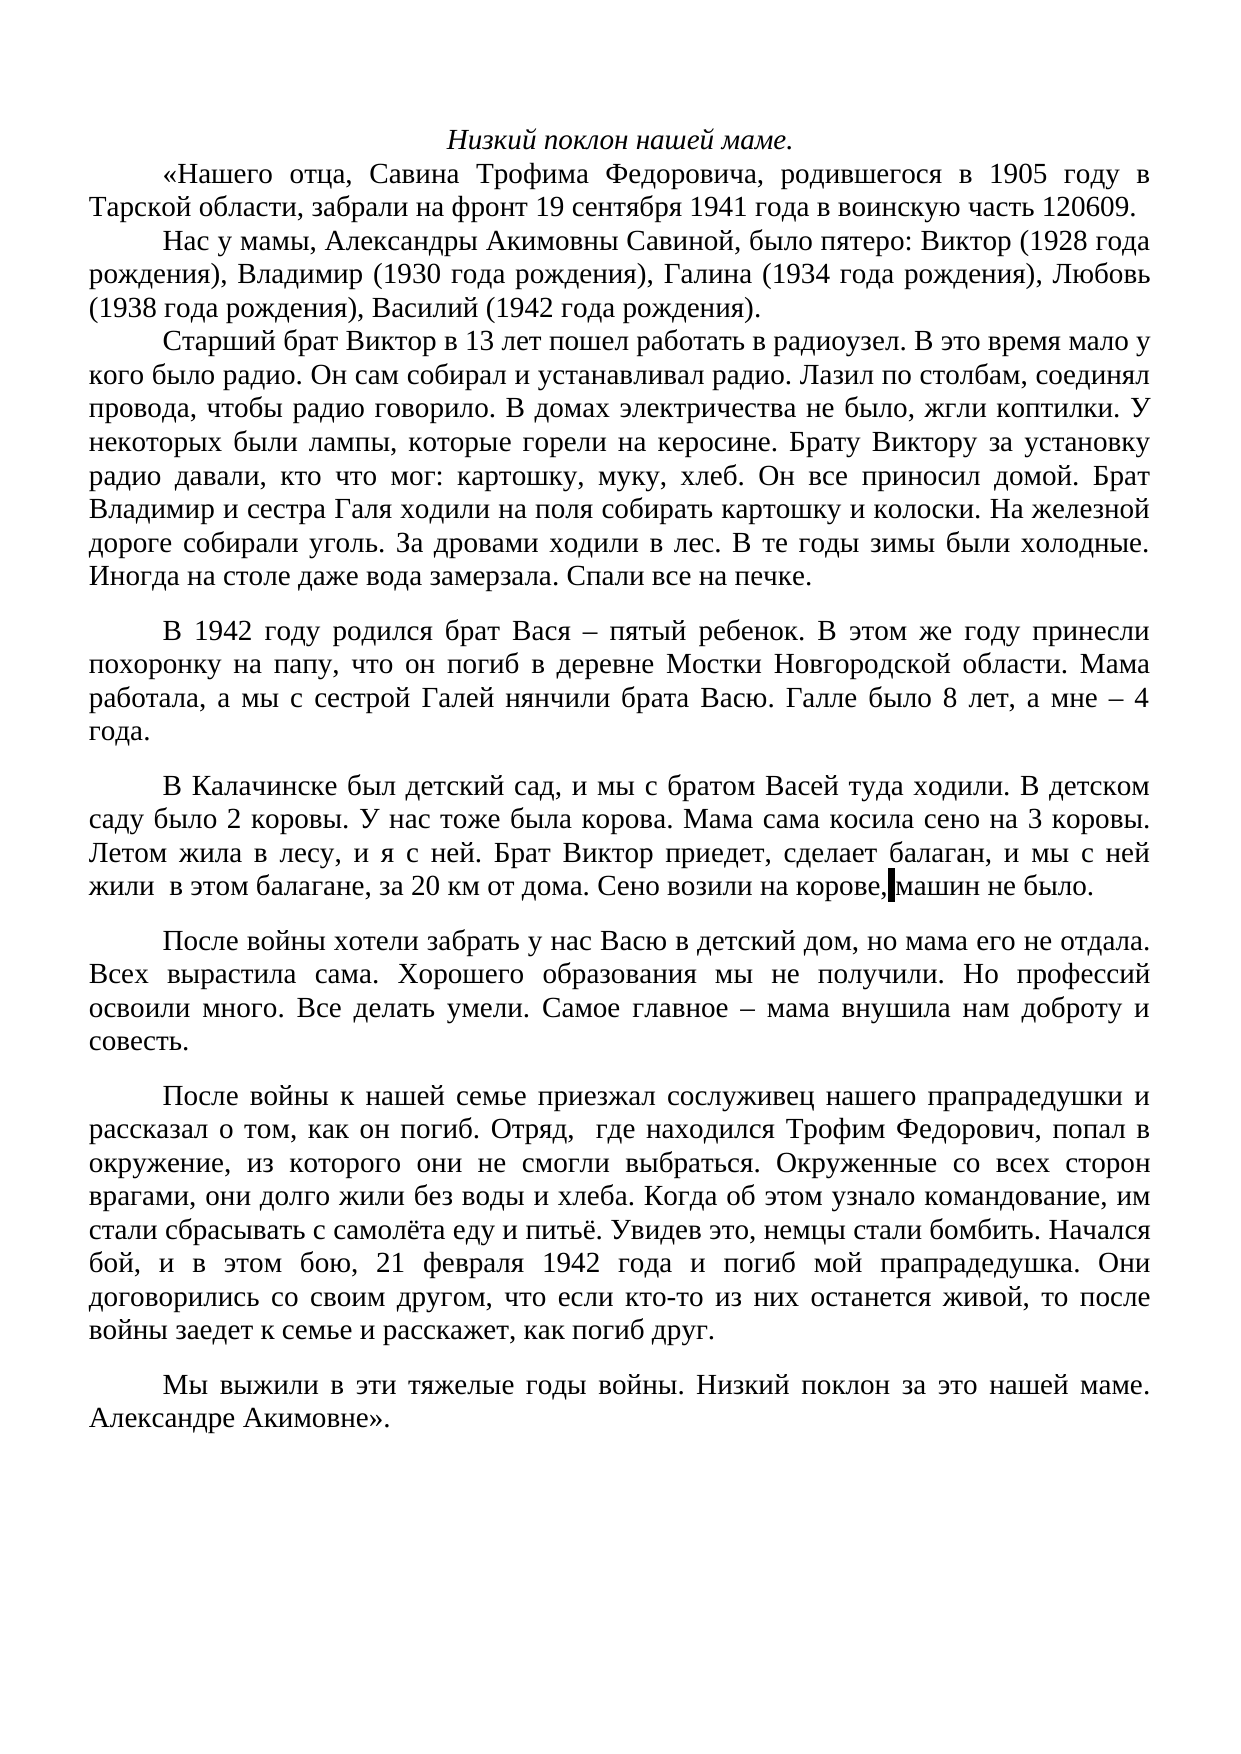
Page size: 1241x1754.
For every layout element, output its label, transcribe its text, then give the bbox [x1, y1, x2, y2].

text Старший брат Виктор в 13 лет пошел работать в радиоузел. В это время мало у кого было радио. Он сам собирал и устанавливал радио. Лазил по столбам, соединял провода, чтобы радио говорило. В домах электричества не было, жгли коптилки. У некоторых были лампы, которые горели на керосине. Брату Виктору за установку радио давали, кто что мог: картошку, муку, хлеб. Он все приносил домой. Брат Владимир и сестра Галя ходили на поля собирать картошку и колоски. На железной дороге собирали уголь. За дровами ходили в лес. В те годы зимы были холодные. Иногда на столе даже вода замерзала. Спали все на печке. [89, 323, 1152, 592]
text «Нашего отца, Савина Трофима Федоровича, родившегося в 1905 году в Тарской области, забрали на фронт 19 сентября 1941 года в воинскую часть 120609. [89, 156, 1152, 223]
text Нас у мамы, Александры Акимовны Савиной, было пятеро: Виктор (1928 года рождения), Владимир (1930 года рождения), Галина (1934 года рождения), Любовь (1938 года рождения), Василий (1942 года рождения). [89, 223, 1152, 323]
text После войны хотели забрать у нас Васю в детский дом, но мама его не отдала. Всех вырастила сама. Хорошего образования мы не получили. Но профессий освоили много. Все делать умели. Самое главное – мама внушила нам доброту и совесть. [89, 923, 1152, 1057]
text Низкий поклон нашей маме. [89, 122, 1152, 156]
text В Калачинске был детский сад, и мы с братом Васей туда ходили. В детском саду было 2 коровы. У нас тоже была корова. Мама сама косила сено на 3 коровы. Летом жила в лесу, и я с ней. Брат Виктор приедет, сделает балаган, и мы с ней жили в этом балагане, за 20 км от дома. Сено возили на корове, машин не было. [89, 768, 1152, 902]
text В 1942 году родился брат Вася – пятый ребенок. В этом же году принесли похоронку на папу, что он погиб в деревне Мостки Новгородской области. Мама работала, а мы с сестрой Галей нянчили брата Васю. Галле было 8 лет, а мне – 4 года. [89, 613, 1152, 747]
text После войны к нашей семье приезжал сослуживец нашего прапрадедушки и рассказал о том, как он погиб. Отряд, где находился Трофим Федорович, попал в окружение, из которого они не смогли выбраться. Окруженные со всех сторон врагами, они долго жили без воды и хлеба. Когда об этом узнало командование, им стали сбрасывать с самолёта еду и питьё. Увидев это, немцы стали бомбить. Начался бой, и в этом бою, 21 февраля 1942 года и погиб мой прапрадедушка. Они договорились со своим другом, что если кто-то из них останется живой, то после войны заедет к семье и расскажет, как погиб друг. [89, 1078, 1152, 1346]
text Мы выжили в эти тяжелые годы войны. Низкий поклон за это нашей маме. Александре Акимовне». [89, 1367, 1152, 1434]
